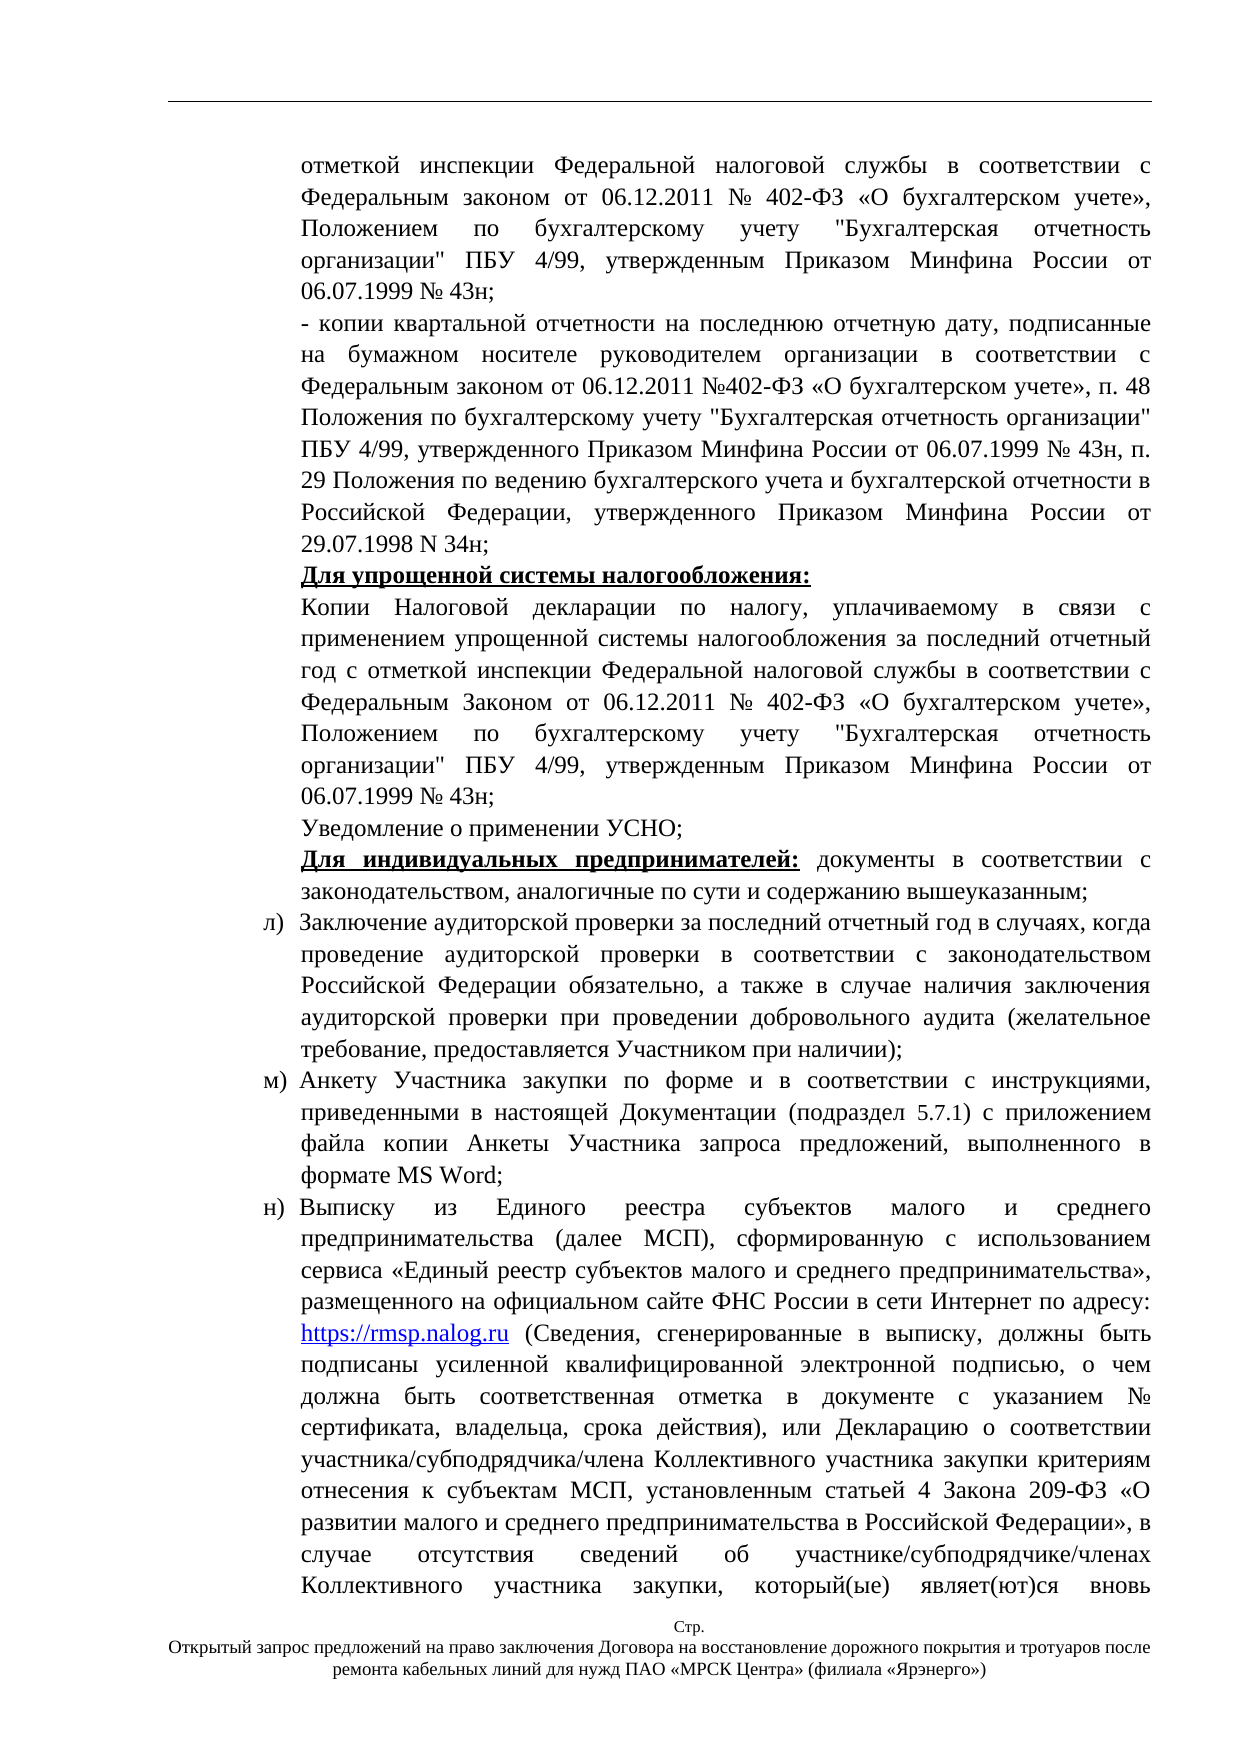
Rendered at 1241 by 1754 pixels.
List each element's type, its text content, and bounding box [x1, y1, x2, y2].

list Анкету Участника закупки по форме и в соответствии с инструкциями, приведенными в настоящей Документации (подраздел 5.7.1) с приложением файла копии Анкеты Участника запроса предложений, выполненного в формате MS Word; [263, 1065, 1152, 1189]
list Заключение аудиторской проверки за последний отчетный год в случаях, когда проведение аудиторской проверки в соответствии с законодательством Российской Федерации обязательно, а также в случае наличия заключения аудиторской проверки при проведении добровольного аудита (желательное требование, предоставляется Участником при наличии); [263, 907, 1152, 1062]
text Уведомление о применении УСНО; [301, 813, 1152, 842]
text Для индивидуальных предпринимателей: документы в соответствии с законодательством, аналогичные по сути и содержанию вышеуказанным; [301, 844, 1152, 905]
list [263, 1192, 1152, 1599]
text - копии квартальной отчетности на последнюю отчетную дату, подписанные на бумажном носителе руководителем организации в соответствии с Федеральным законом от 06.12.2011 №402-ФЗ «О бухгалтерском учете», п. 48 Положения по бухгалтерскому учету "Бухгалтерская отчетность организации" ПБУ 4/99, утвержденного Приказом Минфина России от 06.07.1999 № 43н, п. 29 Положения по ведению бухгалтерского учета и бухгалтерской отчетности в Российской Федерации, утвержденного Приказом Минфина России от 29.07.1998 N 34н; [301, 308, 1152, 557]
text Копии Налоговой декларации по налогу, уплачиваемому в связи с применением упрощенной системы налогообложения за последний отчетный год с отметкой инспекции Федеральной налоговой службы в соответствии с Федеральным Законом от 06.12.2011 № 402-ФЗ «О бухгалтерском учете», Положением по бухгалтерскому учету "Бухгалтерская отчетность организации" ПБУ 4/99, утвержденным Приказом Минфина России от 06.07.1999 № 43н; [301, 592, 1152, 810]
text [301, 150, 1152, 305]
text Для упрощенной системы налогообложения: [301, 560, 1152, 589]
